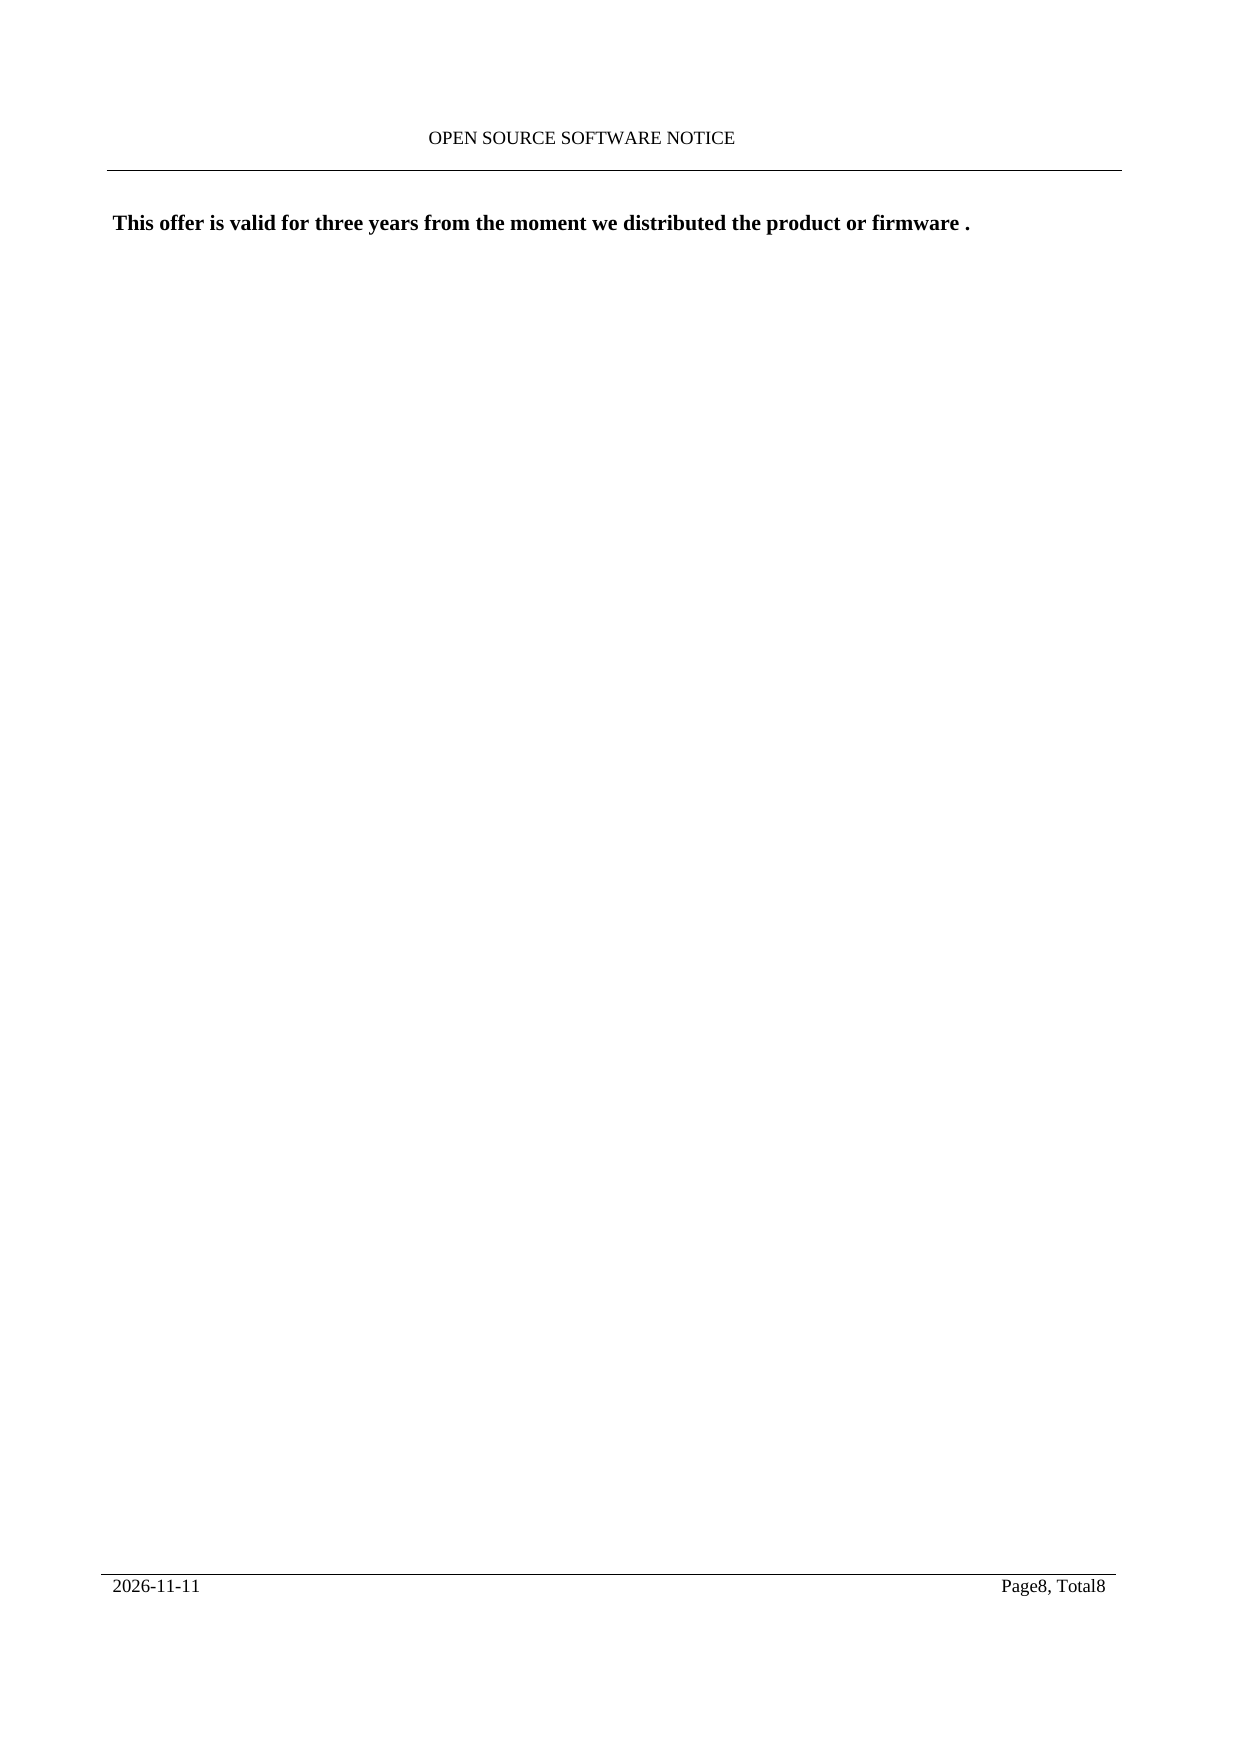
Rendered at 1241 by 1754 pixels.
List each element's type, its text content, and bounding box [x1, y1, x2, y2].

text This offer is valid for three years from the moment we distributed the product or firmware . [112, 206, 1128, 239]
